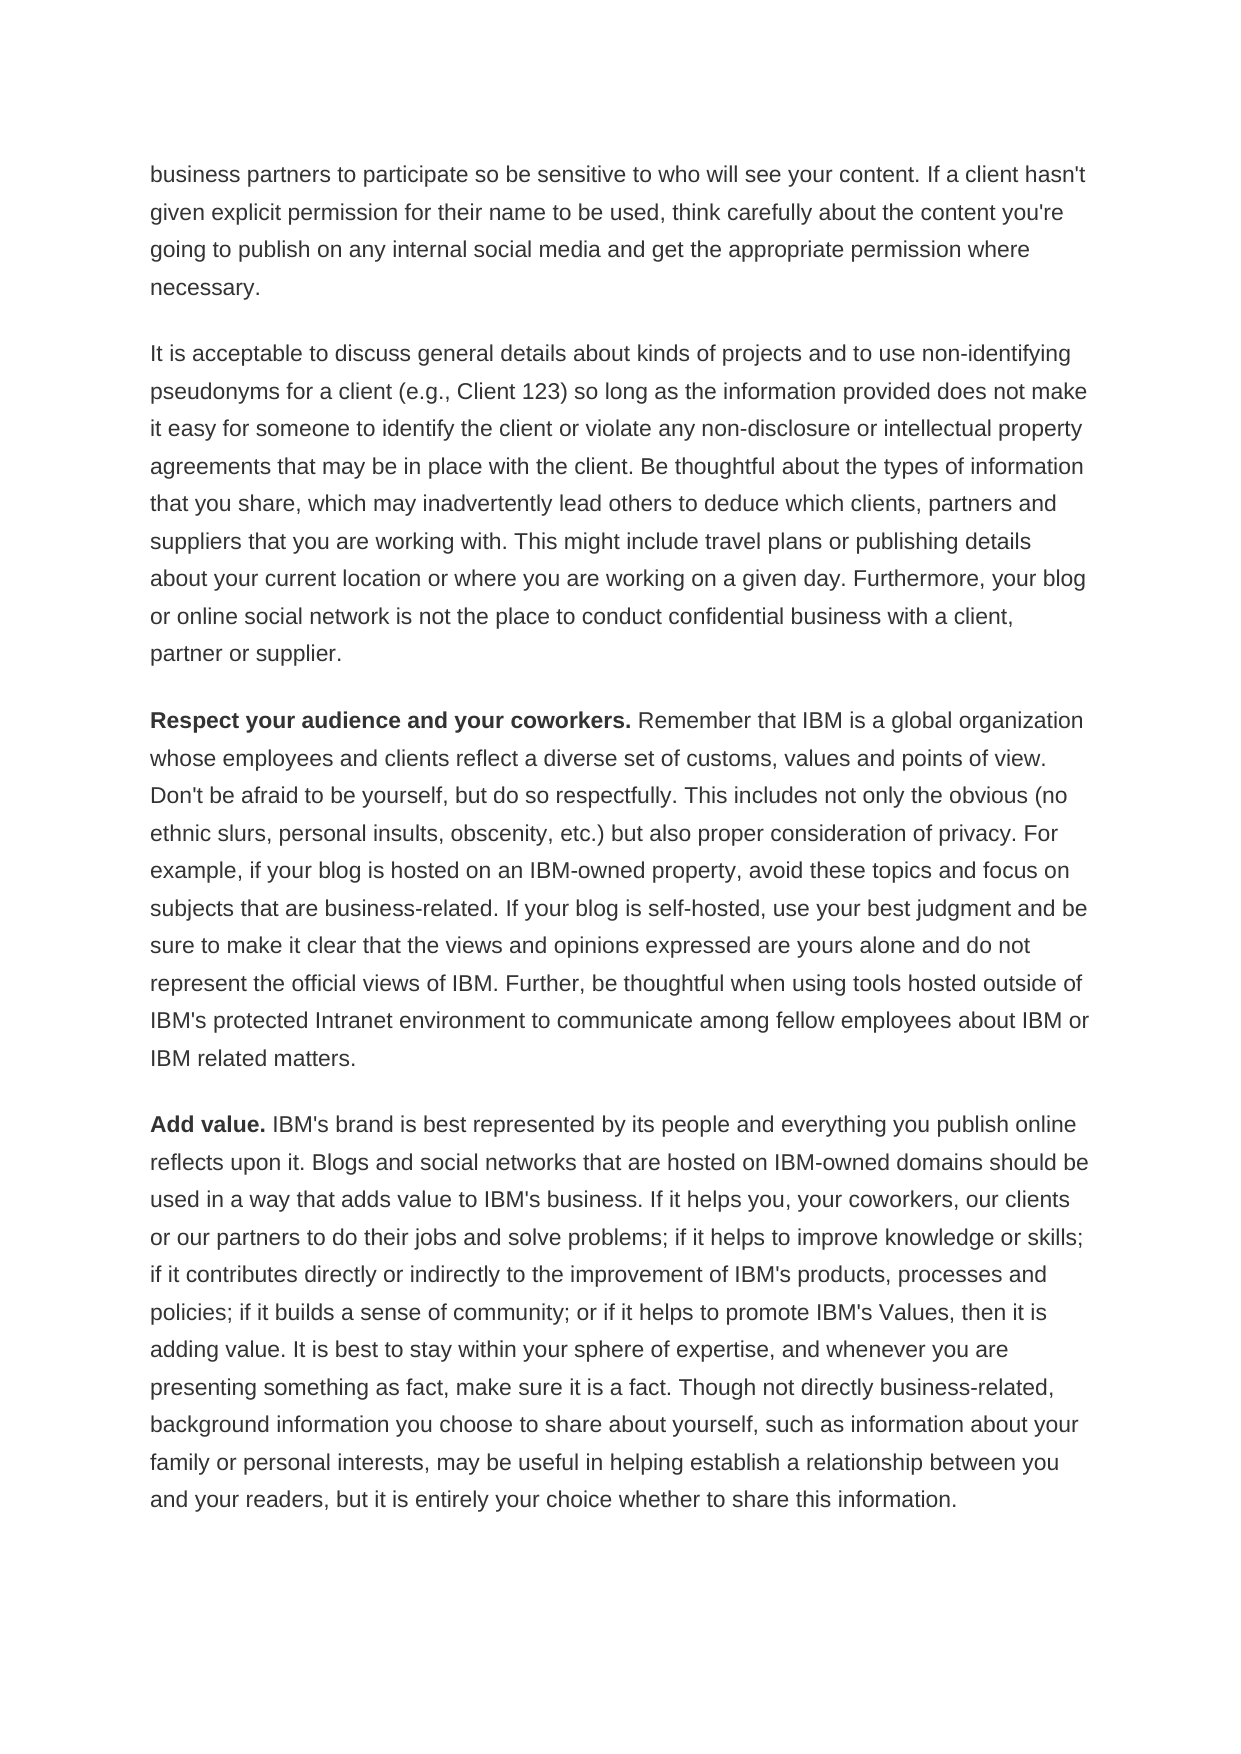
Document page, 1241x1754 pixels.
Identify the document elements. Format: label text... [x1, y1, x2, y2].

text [150, 150, 1090, 300]
text Respect your audience and your coworkers. Remember that IBM is a global organization whose employees and clients reflect a diverse set of customs, values and points of view. Don't be afraid to be yourself, but do so respectfully. This includes not only the obvious (no ethnic slurs, personal insults, obscenity, etc.) but also proper consideration of privacy. For example, if your blog is hosted on an IBM-owned property, avoid these topics and focus on subjects that are business-related. If your blog is self-hosted, use your best judgment and be sure to make it clear that the views and opinions expressed are yours alone and do not represent the official views of IBM. Further, be thoughtful when using tools hosted outside of IBM's protected Intranet environment to communicate among fellow employees about IBM or IBM related matters. [150, 696, 1090, 1071]
text Add value. IBM's brand is best represented by its people and everything you publish online reflects upon it. Blogs and social networks that are hosted on IBM-owned domains should be used in a way that adds value to IBM's business. If it helps you, your coworkers, our clients or our partners to do their jobs and solve problems; if it helps to improve knowledge or skills; if it contributes directly or indirectly to the improvement of IBM's products, processes and policies; if it builds a sense of community; or if it helps to promote IBM's Values, then it is adding value. It is best to stay within your sphere of expertise, and whenever you are presenting something as fact, make sure it is a fact. Though not directly business-related, background information you choose to share about yourself, such as information about your family or personal interests, may be useful in helping establish a relationship between you and your readers, but it is entirely your choice whether to share this information. [150, 1100, 1090, 1512]
text It is acceptable to discuss general details about kinds of projects and to use non-identifying pseudonyms for a client (e.g., Client 123) so long as the information provided does not make it easy for someone to identify the client or violate any non-disclosure or intellectual property agreements that may be in place with the client. Be thoughtful about the types of information that you share, which may inadvertently lead others to deduce which clients, partners and suppliers that you are working with. This might include travel plans or publishing details about your current location or where you are working on a given day. Furthermore, your blog or online social network is not the place to conduct confidential business with a client, partner or supplier. [150, 329, 1090, 667]
